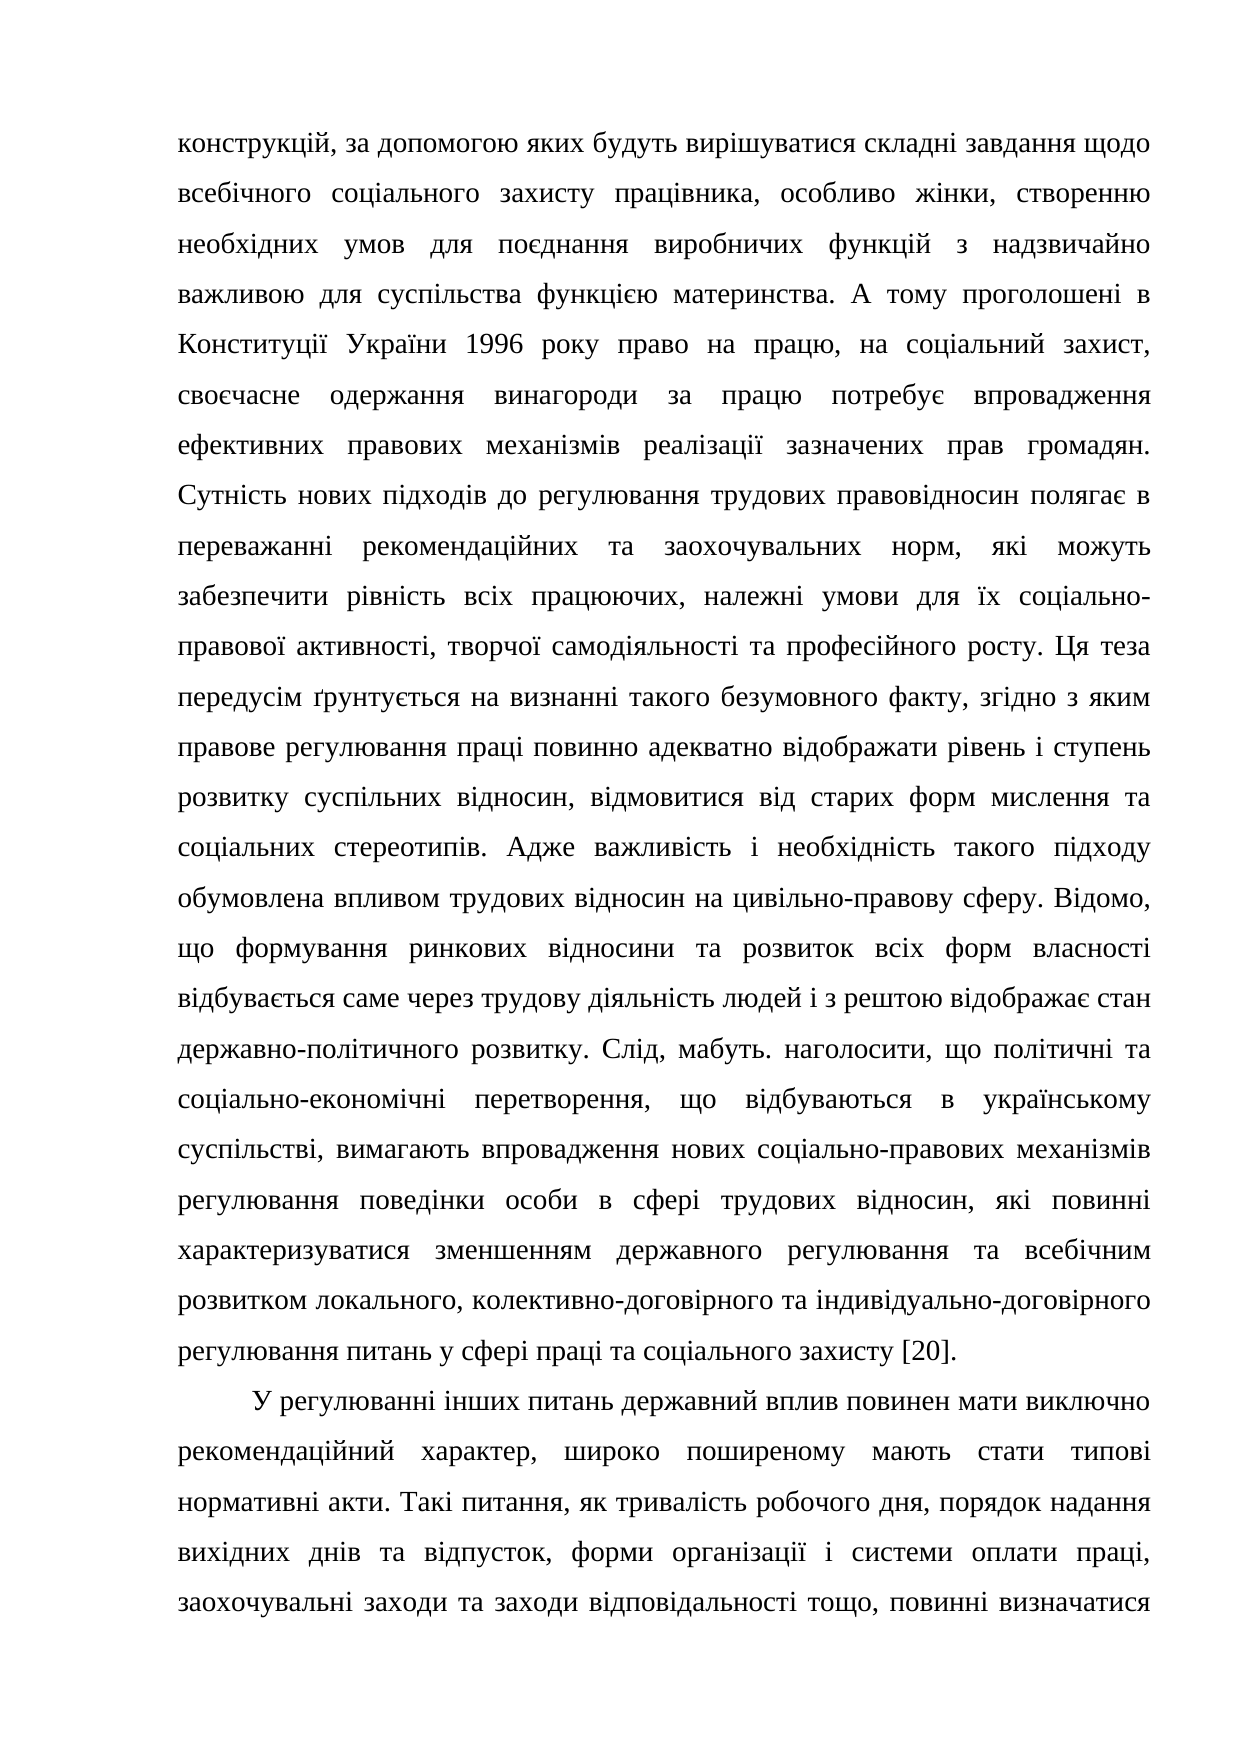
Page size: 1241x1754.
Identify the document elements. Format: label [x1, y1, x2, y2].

text [177, 125, 1152, 1366]
text [177, 1383, 1152, 1618]
